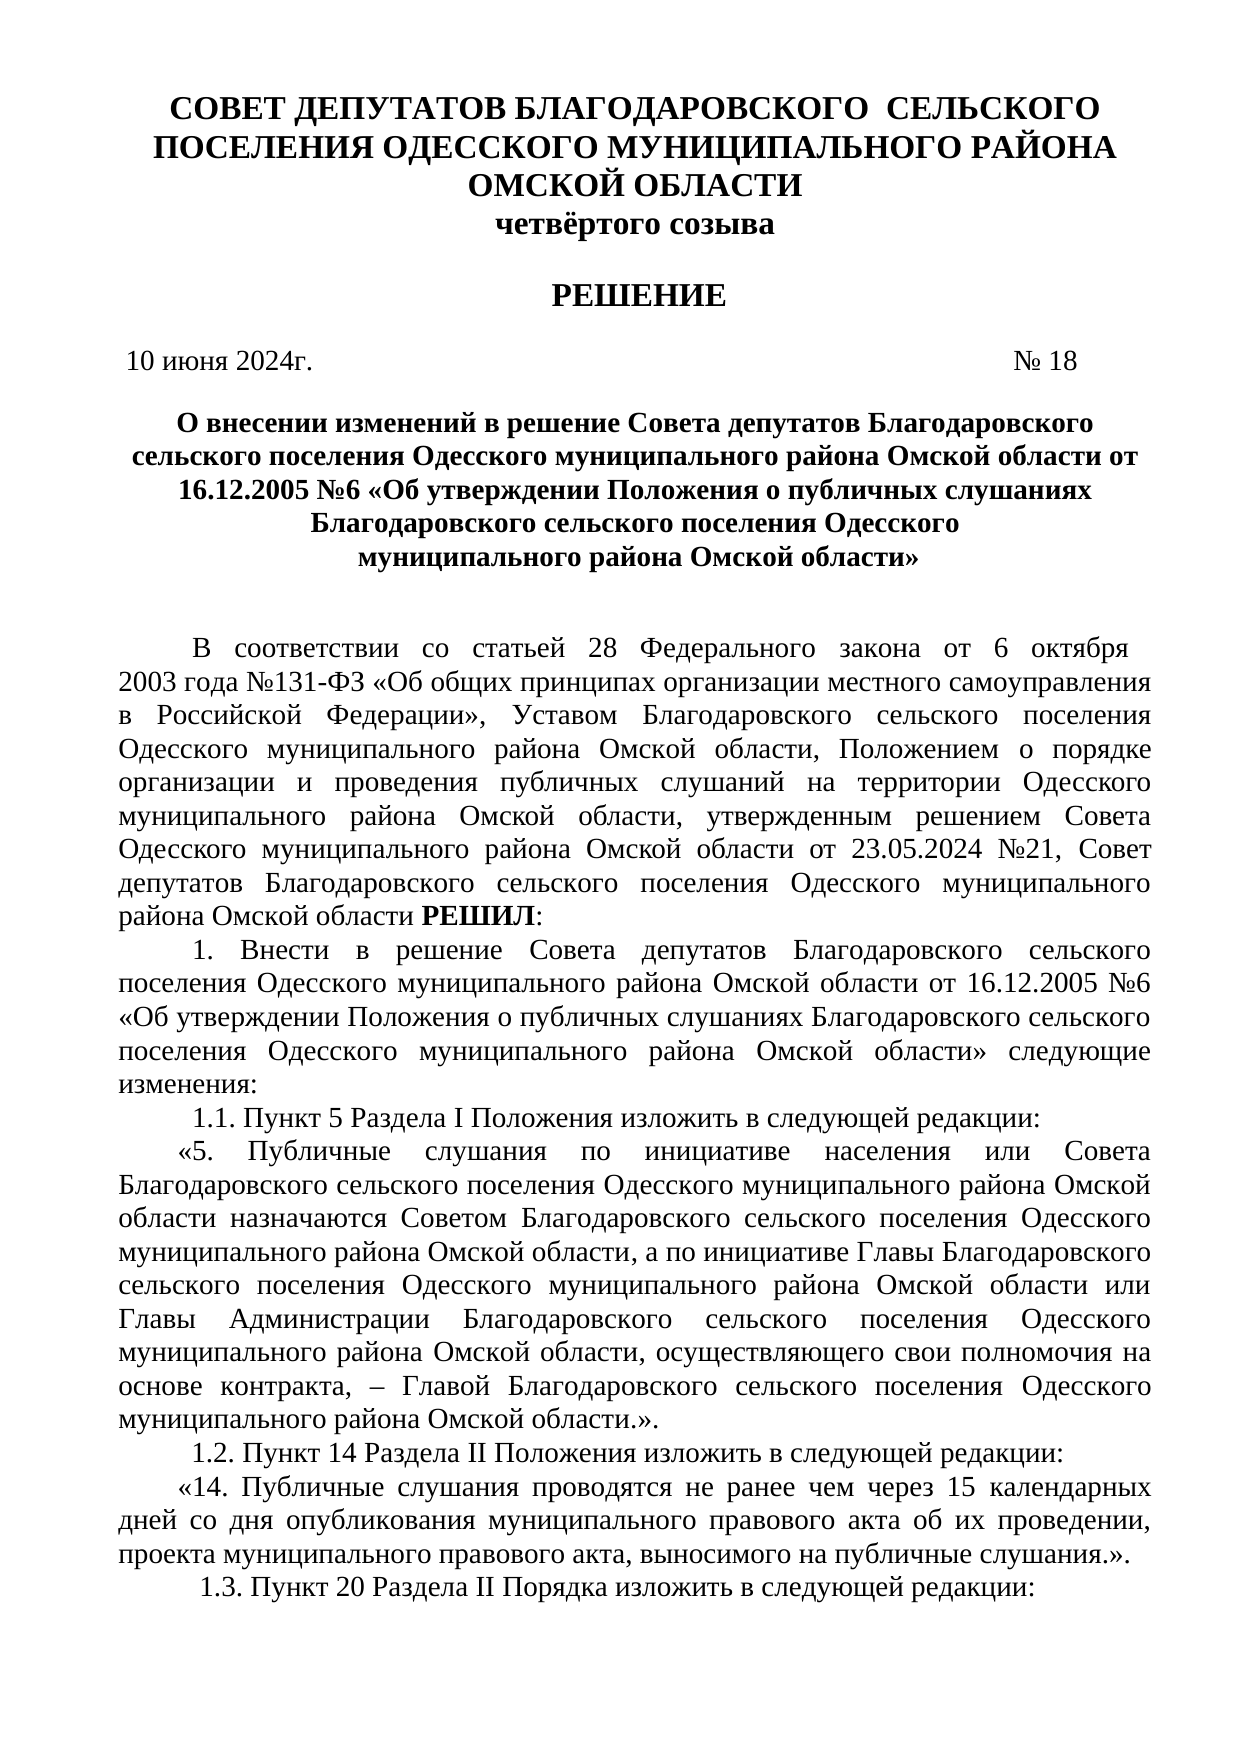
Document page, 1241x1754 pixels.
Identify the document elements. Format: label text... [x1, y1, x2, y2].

text 1.2. Пункт 14 Раздела II Положения изложить в следующей редакции: [118, 1435, 1152, 1469]
text 1.1. Пункт 5 Раздела I Положения изложить в следующей редакции: [118, 1100, 1152, 1133]
text О внесении изменений в решение Совета депутатов Благодаровского сельского поселения Одесского муниципального района Омской области от 16.12.2005 №6 «Об утверждении Положения о публичных слушаниях Благодаровского сельского поселения Одесского [118, 405, 1152, 539]
text 1. Внести в решение Совета депутатов Благодаровского сельского поселения Одесского муниципального района Омской области от 16.12.2005 №6 «Об утверждении Положения о публичных слушаниях Благодаровского сельского поселения Одесского муниципального района Омской области» следующие изменения: [118, 932, 1152, 1100]
text В соответствии со статьей 28 Федерального закона от 6 октября 2003 года №131-ФЗ «Об общих принципах организации местного самоуправления в Российской Федерации», Уставом Благодаровского сельского поселения Одесского муниципального района Омской области, Положением о порядке организации и проведения публичных слушаний на территории Одесского муниципального района Омской области, утвержденным решением Совета Одесского муниципального района Омской области от 23.05.2024 №21, Совет депутатов Благодаровского сельского поселения Одесского муниципального района Омской области РЕШИЛ: [118, 630, 1152, 932]
text «14. Публичные слушания проводятся не ранее чем через 15 календарных дней со дня опубликования муниципального правового акта об их проведении, проекта муниципального правового акта, выносимого на публичные слушания.». [118, 1469, 1152, 1569]
text РЕШЕНИЕ [118, 276, 1152, 314]
text 10 июня 2024г. № 18 [118, 343, 1152, 376]
text «5. Публичные слушания по инициативе населения или Совета Благодаровского сельского поселения Одесского муниципального района Омской области назначаются Советом Благодаровского сельского поселения Одесского муниципального района Омской области, а по инициативе Главы Благодаровского сельского поселения Одесского муниципального района Омской области или Главы Администрации Благодаровского сельского поселения Одесского муниципального района Омской области, осуществляющего свои полномочия на основе контракта, – Главой Благодаровского сельского поселения Одесского муниципального района Омской области.». [118, 1133, 1152, 1435]
text 1.3. Пункт 20 Раздела II Порядка изложить в следующей редакции: [118, 1569, 1152, 1603]
text четвёртого созыва [118, 204, 1152, 242]
text муниципального района Омской области» [118, 539, 1152, 573]
text СОВЕТ ДЕПУТАТОВ БЛАГОДАРОВСКОГО СЕЛЬСКОГО ПОСЕЛЕНИЯ ОДЕССКОГО МУНИЦИПАЛЬНОГО РАЙОНА ОМСКОЙ ОБЛАСТИ [118, 89, 1152, 204]
